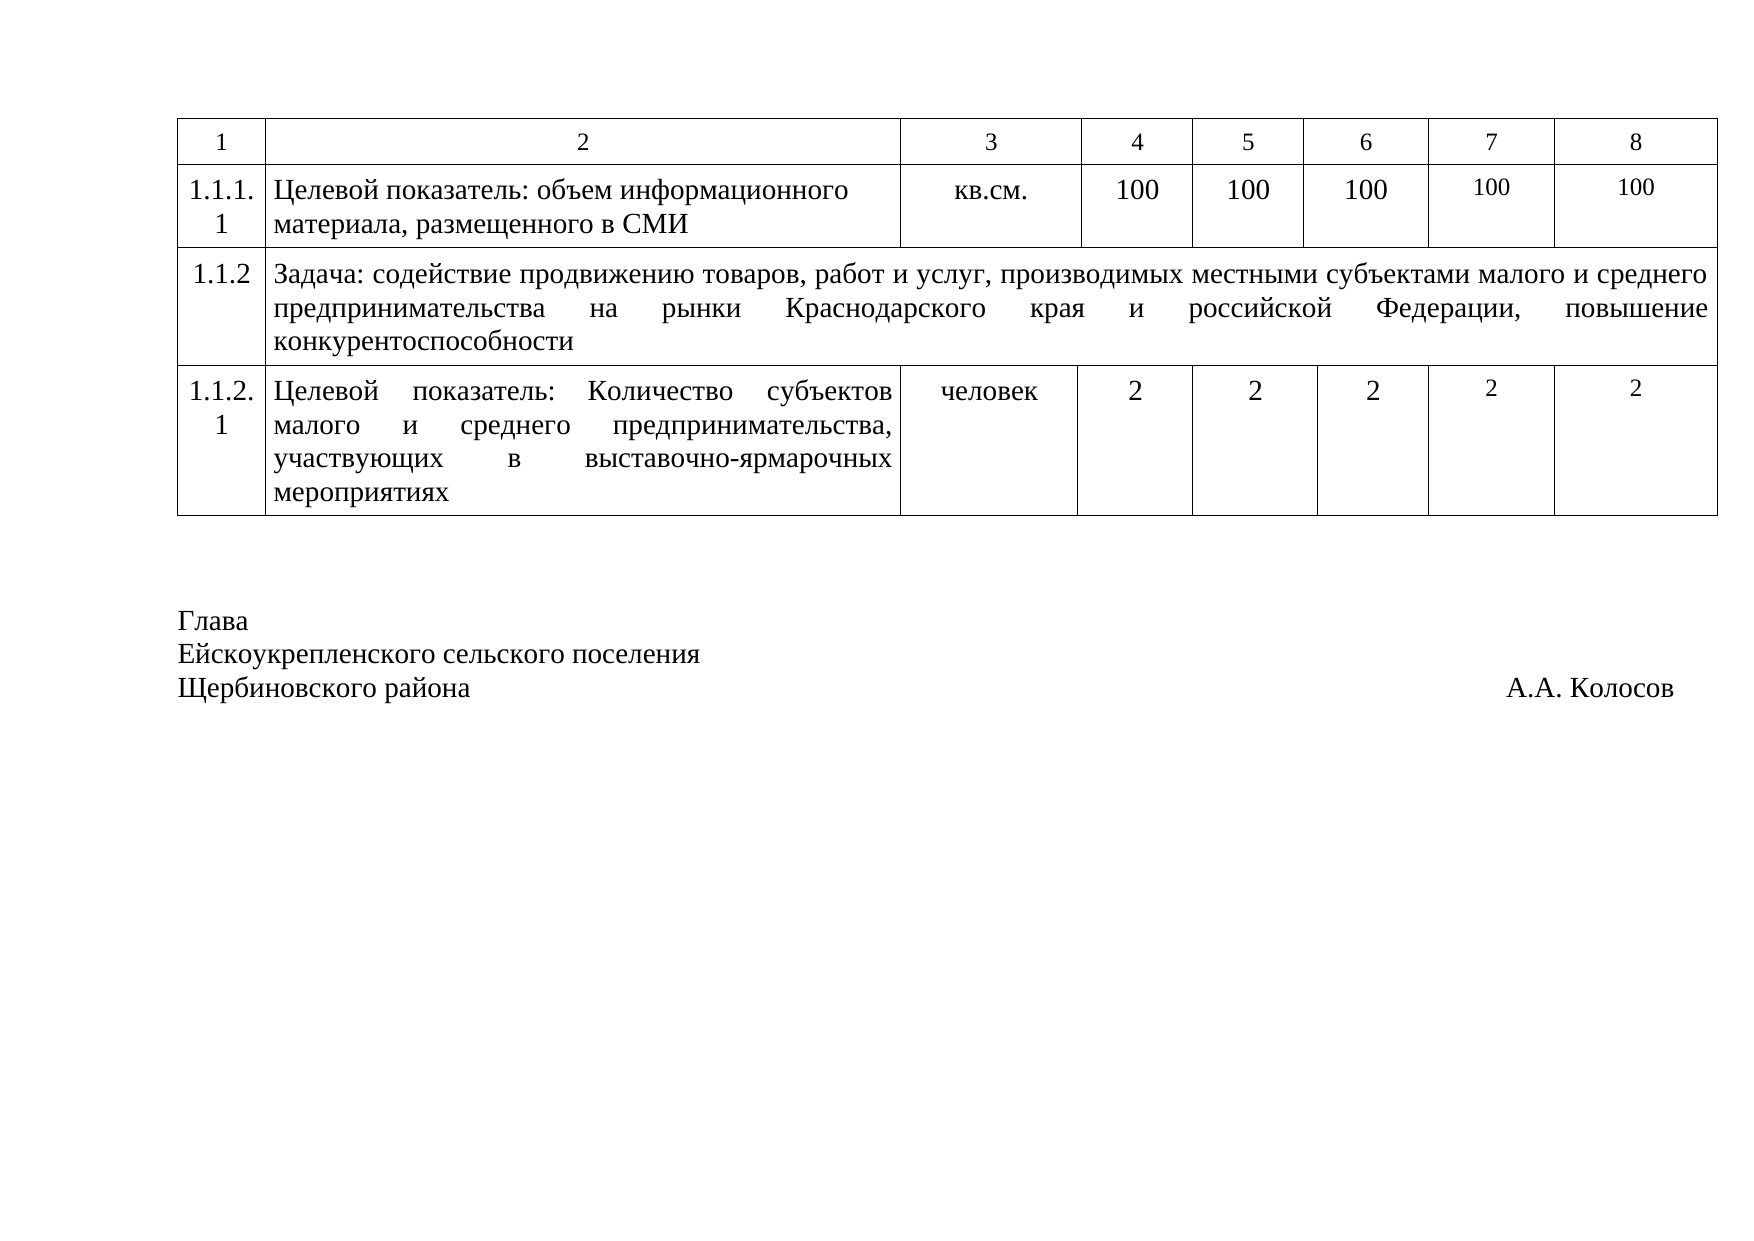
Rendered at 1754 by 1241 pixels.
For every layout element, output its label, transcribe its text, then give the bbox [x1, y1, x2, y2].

table_cell кв.см. [901, 165, 1081, 247]
table_cell 2 [1429, 366, 1554, 515]
table_cell 3 [901, 119, 1081, 163]
text Ейскоукрепленского сельского поселения [177, 636, 1695, 670]
table_cell 7 [1429, 119, 1554, 163]
table_cell 1.1.2.1 [178, 366, 265, 515]
text Глава [177, 603, 1695, 636]
table_cell 100 [1193, 165, 1303, 247]
table_cell 100 [1304, 165, 1428, 247]
table_cell 6 [1304, 119, 1428, 163]
table_cell 4 [1082, 119, 1192, 163]
table_cell 5 [1193, 119, 1303, 163]
text Щербиновского района А.А. Колосов [177, 670, 1695, 703]
table_cell Целевой показатель: объем информационного материала, размещенного в СМИ [266, 165, 900, 247]
table_cell 100 [1555, 165, 1717, 247]
table_cell 1.1.2 [178, 248, 265, 364]
table_cell 1.1.1.1 [178, 165, 265, 247]
table_cell 2 [1318, 366, 1428, 515]
table_cell 2 [1078, 366, 1192, 515]
table_cell 2 [1193, 366, 1317, 515]
table_cell 2 [266, 119, 900, 163]
table_cell 100 [1429, 165, 1554, 247]
table_cell 2 [1555, 366, 1717, 515]
table_cell Целевой показатель: Количество субъектов малого и среднего предпринимательства, участвующих в выставочно-ярмарочных мероприятиях [266, 366, 900, 515]
table_cell 1 [178, 119, 265, 163]
table_cell Задача: содействие продвижению товаров, работ и услуг, производимых местными субъектами малого и среднего предпринимательства на рынки Краснодарского края и российской Федерации, повышение конкурентоспособности [266, 248, 1717, 364]
table_cell человек [901, 366, 1077, 515]
table_cell 100 [1082, 165, 1192, 247]
table_cell 8 [1555, 119, 1717, 163]
